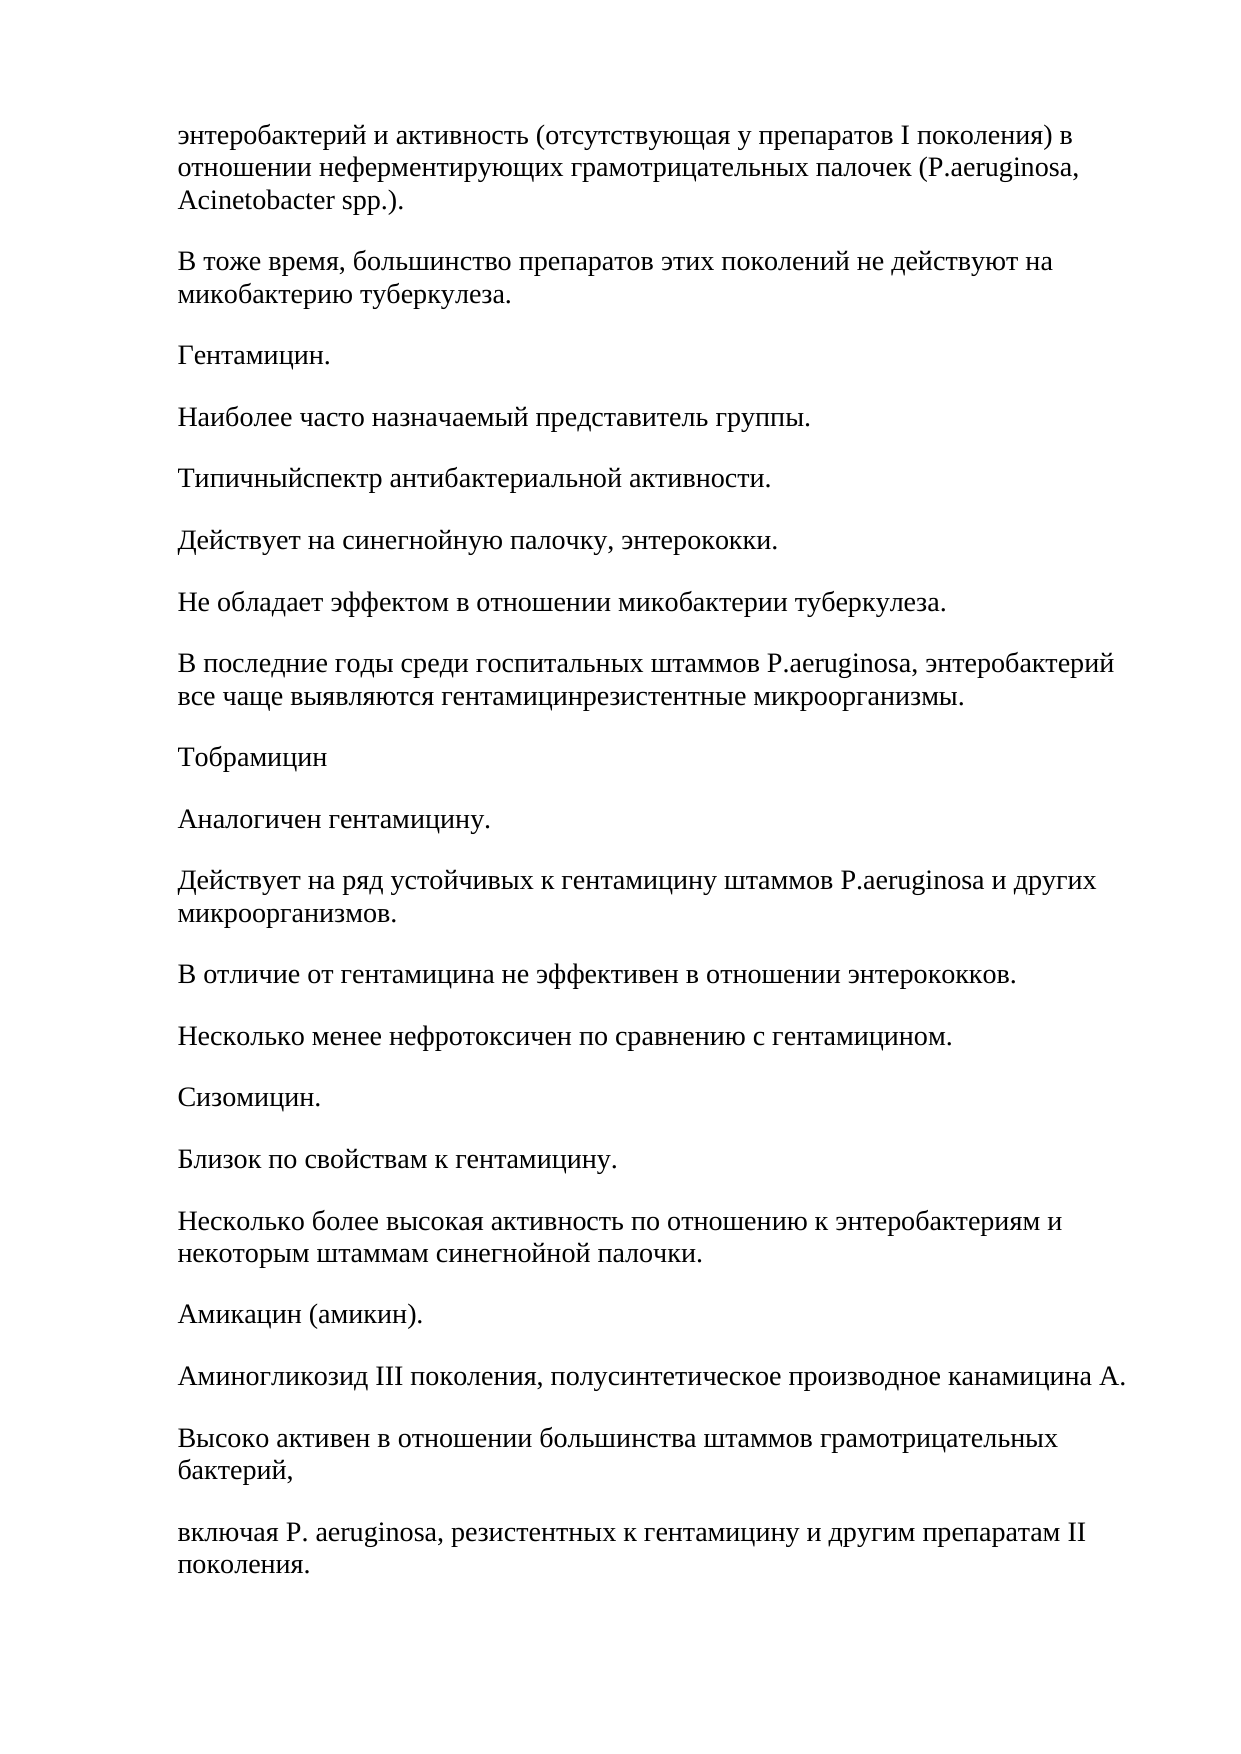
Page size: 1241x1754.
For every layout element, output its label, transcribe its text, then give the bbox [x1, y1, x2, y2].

text В тоже время, большинство препаратов этих поколений не действуют на микобактерию туберкулеза. [177, 244, 1152, 309]
text Аминогликозид III поколения, полусинтетическое производное канамицина А. [177, 1359, 1152, 1391]
text Действует на синегнойную палочку, энтерококки. [177, 523, 1152, 556]
text Сизомицин. [177, 1080, 1152, 1113]
text Действует на ряд устойчивых к гентамицину штаммов P.aeruginosa и других микроорганизмов. [177, 863, 1152, 928]
text Несколько менее нефротоксичен по сравнению с гентамицином. [177, 1019, 1152, 1051]
text В отличие от гентамицина не эффективен в отношении энтерококков. [177, 957, 1152, 990]
text Аналогичен гентамицину. [177, 802, 1152, 834]
text Близок по свойствам к гентамицину. [177, 1142, 1152, 1174]
text В последние годы среди госпитальных штаммов P.aeruginosa, энтеробактерий все чаще выявляются гентамицинрезистентные микроорганизмы. [177, 646, 1152, 711]
text Типичныйспектр антибактериальной активности. [177, 462, 1152, 494]
text включая P. aeruginosa, резистентных к гентамицину и другим препаратам II поколения. [177, 1514, 1152, 1579]
text Не обладает эффектом в отношении микобактерии туберкулеза. [177, 585, 1152, 617]
text Гентамицин. [177, 338, 1152, 371]
text Амикацин (амикин). [177, 1297, 1152, 1330]
text Несколько более высокая активность по отношению к энтеробактериям и некоторым штаммам синегнойной палочки. [177, 1203, 1152, 1268]
text Наиболее часто назначаемый представитель группы. [177, 400, 1152, 432]
text Высоко активен в отношении большинства штаммов грамотрицательных бактерий, [177, 1421, 1152, 1485]
text Тобрамицин [177, 740, 1152, 773]
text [177, 118, 1152, 215]
